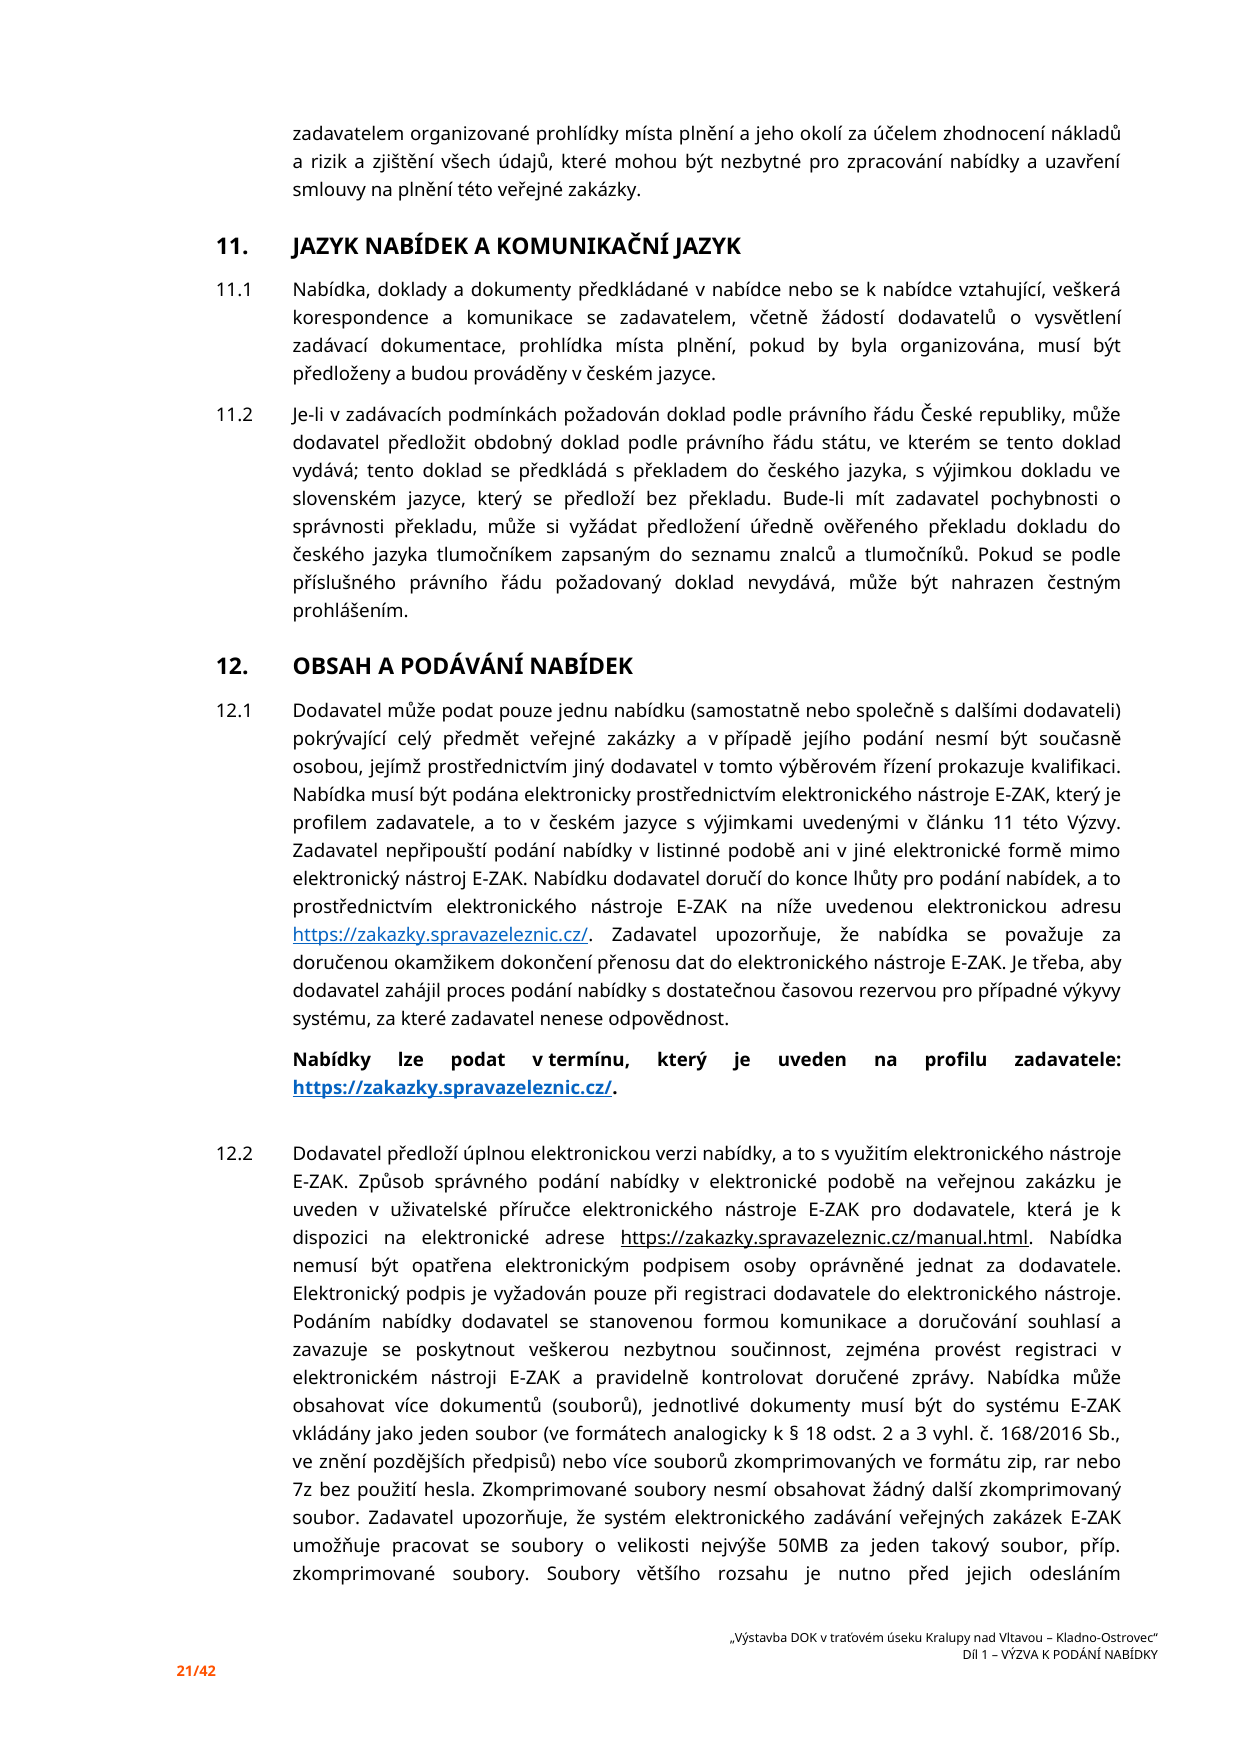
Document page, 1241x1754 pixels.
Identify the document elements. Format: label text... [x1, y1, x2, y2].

text OBSAH A PODÁVÁNÍ NABÍDEK [216, 650, 1122, 682]
text Nabídky lze podat v termínu, který je uveden na profilu zadavatele: https://zakazky.spravazeleznic.cz/. [292, 1046, 1122, 1099]
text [216, 1140, 1122, 1586]
text Nabídka, doklady a dokumenty předkládané v nabídce nebo se k nabídce vztahující, veškerá korespondence a komunikace se zadavatelem, včetně žádostí dodavatelů o vysvětlení zadávací dokumentace, prohlídka místa plnění, pokud by byla organizována, musí být předloženy a budou prováděny v českém jazyce. [216, 277, 1122, 386]
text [216, 121, 1122, 202]
text JAZYK NABÍDEK A KOMUNIKAČNÍ JAZYK [216, 230, 1122, 261]
text Dodavatel může podat pouze jednu nabídku (samostatně nebo společně s dalšími dodavateli) pokrývající celý předmět veřejné zakázky a v případě jejího podání nesmí být současně osobou, jejímž prostřednictvím jiný dodavatel v tomto výběrovém řízení prokazuje kvalifikaci. Nabídka musí být podána elektronicky prostřednictvím elektronického nástroje E-ZAK, který je profilem zadavatele, a to v českém jazyce s výjimkami uvedenými v článku 11 této Výzvy. Zadavatel nepřipouští podání nabídky v listinné podobě ani v jiné elektronické formě mimo elektronický nástroj E-ZAK. Nabídku dodavatel doručí do konce lhůty pro podání nabídek, a to prostřednictvím elektronického nástroje E-ZAK na níže uvedenou elektronickou adresu https://zakazky.spravazeleznic.cz/. Zadavatel upozorňuje, že nabídka se považuje za doručenou okamžikem dokončení přenosu dat do elektronického nástroje E-ZAK. Je třeba, aby dodavatel zahájil proces podání nabídky s dostatečnou časovou rezervou pro případné výkyvy systému, za které zadavatel nenese odpovědnost. [216, 697, 1122, 1031]
text Je-li v zadávacích podmínkách požadován doklad podle právního řádu České republiky, může dodavatel předložit obdobný doklad podle právního řádu státu, ve kterém se tento doklad vydává; tento doklad se předkládá s překladem do českého jazyka, s výjimkou dokladu ve slovenském jazyce, který se předloží bez překladu. Bude-li mít zadavatel pochybnosti o správnosti překladu, může si vyžádat předložení úředně ověřeného překladu dokladu do českého jazyka tlumočníkem zapsaným do seznamu znalců a tlumočníků. Pokud se podle příslušného právního řádu požadovaný doklad nevydává, může být nahrazen čestným prohlášením. [216, 401, 1122, 623]
